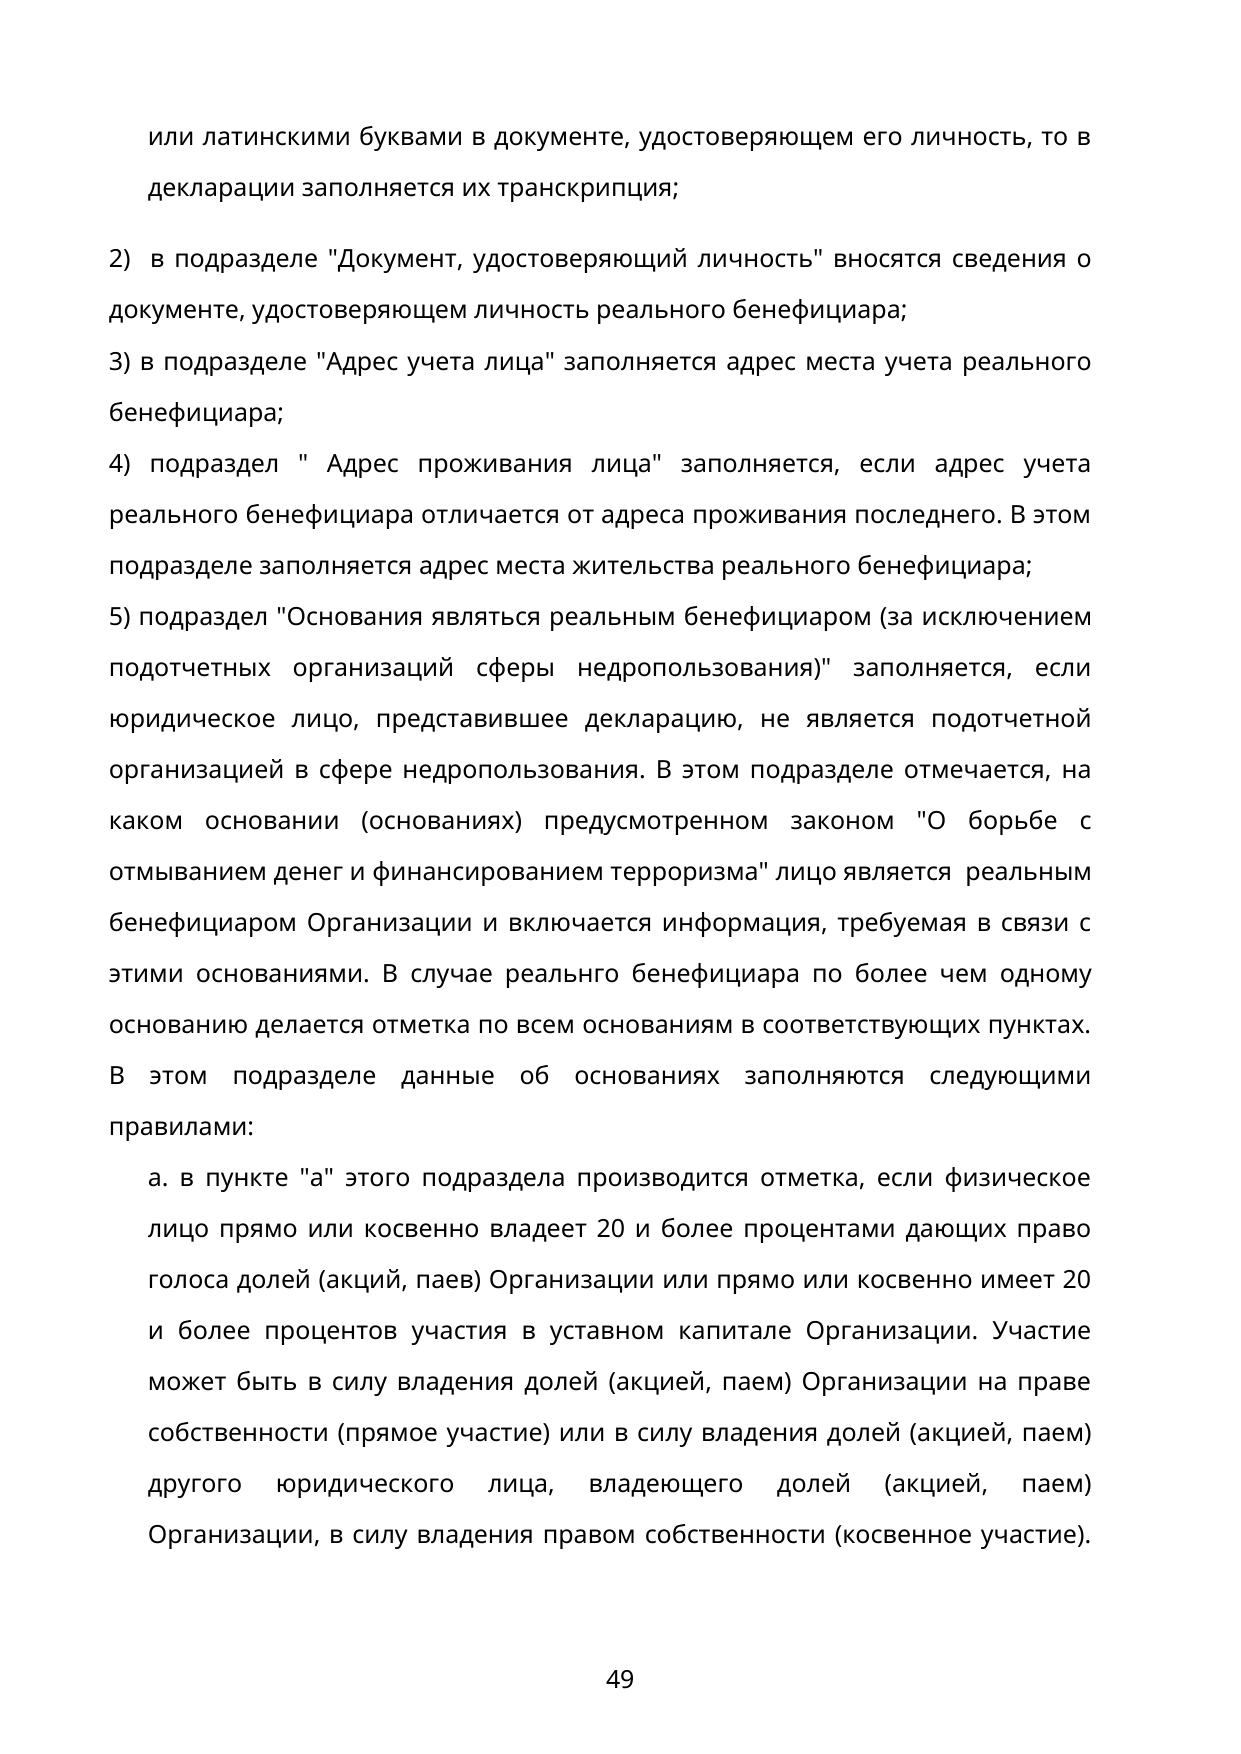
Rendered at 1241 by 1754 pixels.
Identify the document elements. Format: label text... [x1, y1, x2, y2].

text 2) в подразделе "Документ, удостоверяющий личность" вносятся сведения о документе, удостоверяющем личность реального бенефициара; [109, 241, 1092, 326]
text 5) подраздел "Основания являться реальным бенефициаром (за исключением подотчетных организаций сферы недропользования)" заполняется, если юридическое лицо, представившее декларацию, не является подотчетной организацией в сфере недропользования. В этом подразделе отмечается, на каком основании (основаниях) предусмотренном законом "О борьбе с отмыванием денег и финансированием терроризма" лицо является реальным бенефициаром Организации и включается информация, требуемая в связи с этими основаниями. В случае реальнго бенефициара по более чем одному основанию делается отметка по всем основаниям в соответствующих пунктах. В этом подразделе данные об основаниях заполняются следующими правилами: [109, 598, 1092, 1143]
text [148, 1160, 1092, 1551]
text 3) в подразделе "Адрес учета лица" заполняется адрес места учета реального бенефициара; [109, 343, 1092, 428]
text 4) подраздел " Адрес проживания лица" заполняется, если адрес учета реального бенефициара отличается от адреса проживания последнего. В этом подразделе заполняется адрес места жительства реального бенефициара; [109, 445, 1092, 581]
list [109, 118, 1092, 203]
